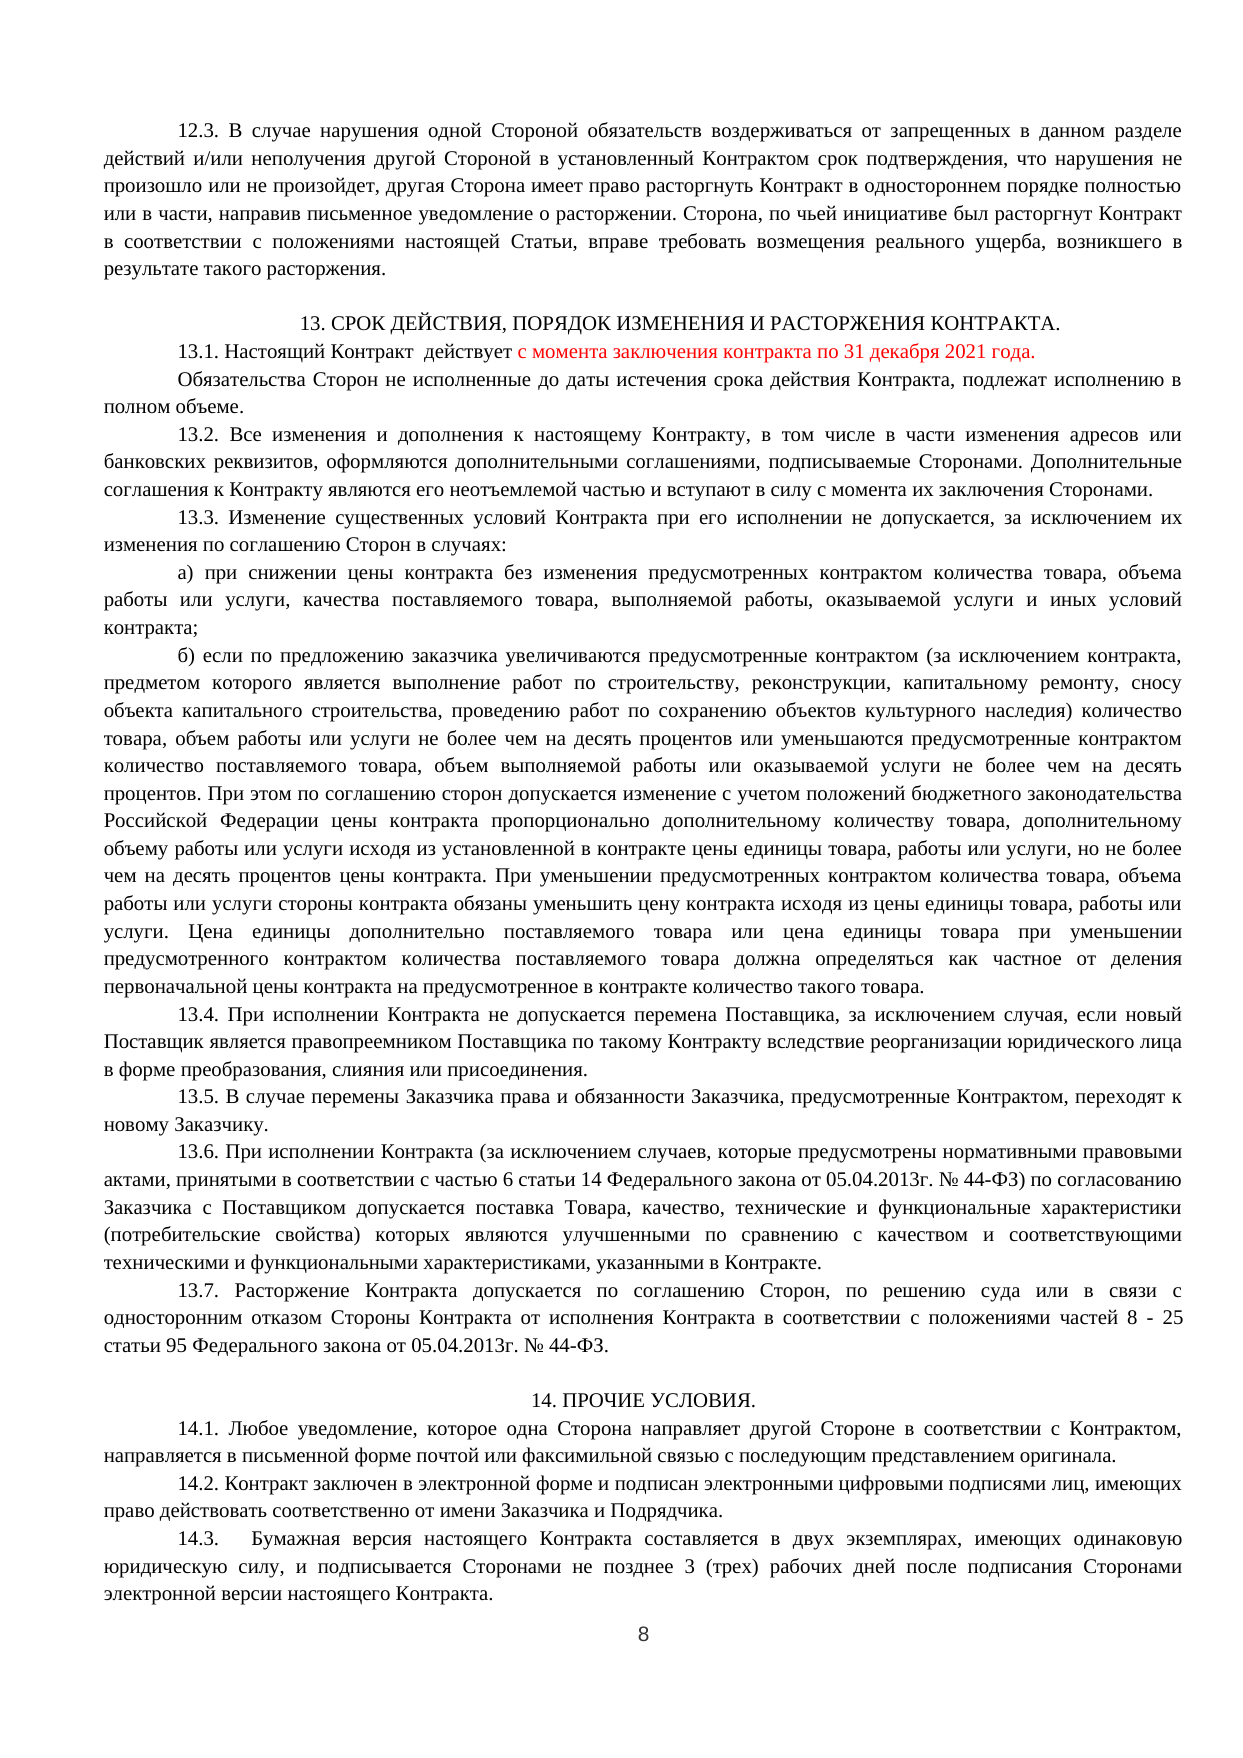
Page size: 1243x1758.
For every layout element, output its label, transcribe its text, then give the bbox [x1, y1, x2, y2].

text б) если по предложению заказчика увеличиваются предусмотренные контрактом (за исключением контракта, предметом которого является выполнение работ по строительству, реконструкции, капитальному ремонту, сносу объекта капитального строительства, проведению работ по сохранению объектов культурного наследия) количество товара, объем работы или услуги не более чем на десять процентов или уменьшаются предусмотренные контрактом количество поставляемого товара, объем выполняемой работы или оказываемой услуги не более чем на десять процентов. При этом по соглашению сторон допускается изменение с учетом положений бюджетного законодательства Российской Федерации цены контракта пропорционально дополнительному количеству товара, дополнительному объему работы или услуги исходя из установленной в контракте цены единицы товара, работы или услуги, но не более чем на десять процентов цены контракта. При уменьшении предусмотренных контрактом количества товара, объема работы или услуги стороны контракта обязаны уменьшить цену контракта исходя из цены единицы товара, работы или услуги. Цена единицы дополнительно поставляемого товара или цена единицы товара при уменьшении предусмотренного контрактом количества поставляемого товара должна определяться как частное от деления первоначальной цены контракта на предусмотренное в контракте количество такого товара. [103, 643, 1183, 998]
text 13. СРОК ДЕЙСТВИЯ, ПОРЯДОК ИЗМЕНЕНИЯ И РАСТОРЖЕНИЯ КОНТРАКТА. [103, 311, 1183, 335]
text 14.2. Контракт заключен в электронной форме и подписан электронными цифровыми подписями лиц, имеющих право действовать соответственно от имени Заказчика и Подрядчика. [103, 1471, 1183, 1522]
text 13.3. Изменение существенных условий Контракта при его исполнении не допускается, за исключением их изменения по соглашению Сторон в случаях: [103, 504, 1183, 556]
text 13.2. Все изменения и дополнения к настоящему Контракту, в том числе в части изменения адресов или банковских реквизитов, оформляются дополнительными соглашениями, подписываемые Сторонами. Дополнительные соглашения к Контракту являются его неотъемлемой частью и вступают в силу с момента их заключения Сторонами. [103, 422, 1183, 501]
text 13.1. Настоящий Контракт действует с момента заключения контракта по 31 декабря 2021 года. [103, 339, 1183, 363]
text 12.3. В случае нарушения одной Стороной обязательств воздерживаться от запрещенных в данном разделе действий и/или неполучения другой Стороной в установленный Контрактом срок подтверждения, что нарушения не произошло или не произойдет, другая Сторона имеет право расторгнуть Контракт в одностороннем порядке полностью или в части, направив письменное уведомление о расторжении. Сторона, по чьей инициативе был расторгнут Контракт в соответствии с положениями настоящей Статьи, вправе требовать возмещения реального ущерба, возникшего в результате такого расторжения. [103, 118, 1183, 280]
text 13.5. В случае перемены Заказчика права и обязанности Заказчика, предусмотренные Контрактом, переходят к новому Заказчику. [103, 1084, 1183, 1136]
text 13.7. Расторжение Контракта допускается по соглашению Сторон, по решению суда или в связи с односторонним отказом Стороны Контракта от исполнения Контракта в соответствии с положениями частей 8 - 25 статьи 95 Федерального закона от 05.04.2013г. № 44-ФЗ. [103, 1277, 1183, 1357]
text 14. ПРОЧИЕ УСЛОВИЯ. [103, 1388, 1183, 1412]
text 13.6. При исполнении Контракта (за исключением случаев, которые предусмотрены нормативными правовыми актами, принятыми в соответствии с частью 6 статьи 14 Федерального закона от 05.04.2013г. № 44-ФЗ) по согласованию Заказчика с Поставщиком допускается поставка Товара, качество, технические и функциональные характеристики (потребительские свойства) которых являются улучшенными по сравнению с качеством и соответствующими техническими и функциональными характеристиками, указанными в Контракте. [103, 1139, 1183, 1274]
text Обязательства Сторон не исполненные до даты истечения срока действия Контракта, подлежат исполнению в полном объеме. [103, 367, 1183, 418]
text 14.1. Любое уведомление, которое одна Сторона направляет другой Стороне в соответствии с Контрактом, направляется в письменной форме почтой или факсимильной связью с последующим представлением оригинала. [103, 1416, 1183, 1467]
text 13.4. При исполнении Контракта не допускается перемена Поставщика, за исключением случая, если новый Поставщик является правопреемником Поставщика по такому Контракту вследствие реорганизации юридического лица в форме преобразования, слияния или присоединения. [103, 1001, 1183, 1081]
text 14.3. Бумажная версия настоящего Контракта составляется в двух экземплярах, имеющих одинаковую юридическую силу, и подписывается Сторонами не позднее 3 (трех) рабочих дней после подписания Сторонами электронной версии настоящего Контракта. [103, 1526, 1183, 1605]
text а) при снижении цены контракта без изменения предусмотренных контрактом количества товара, объема работы или услуги, качества поставляемого товара, выполняемой работы, оказываемой услуги и иных условий контракта; [103, 560, 1183, 639]
